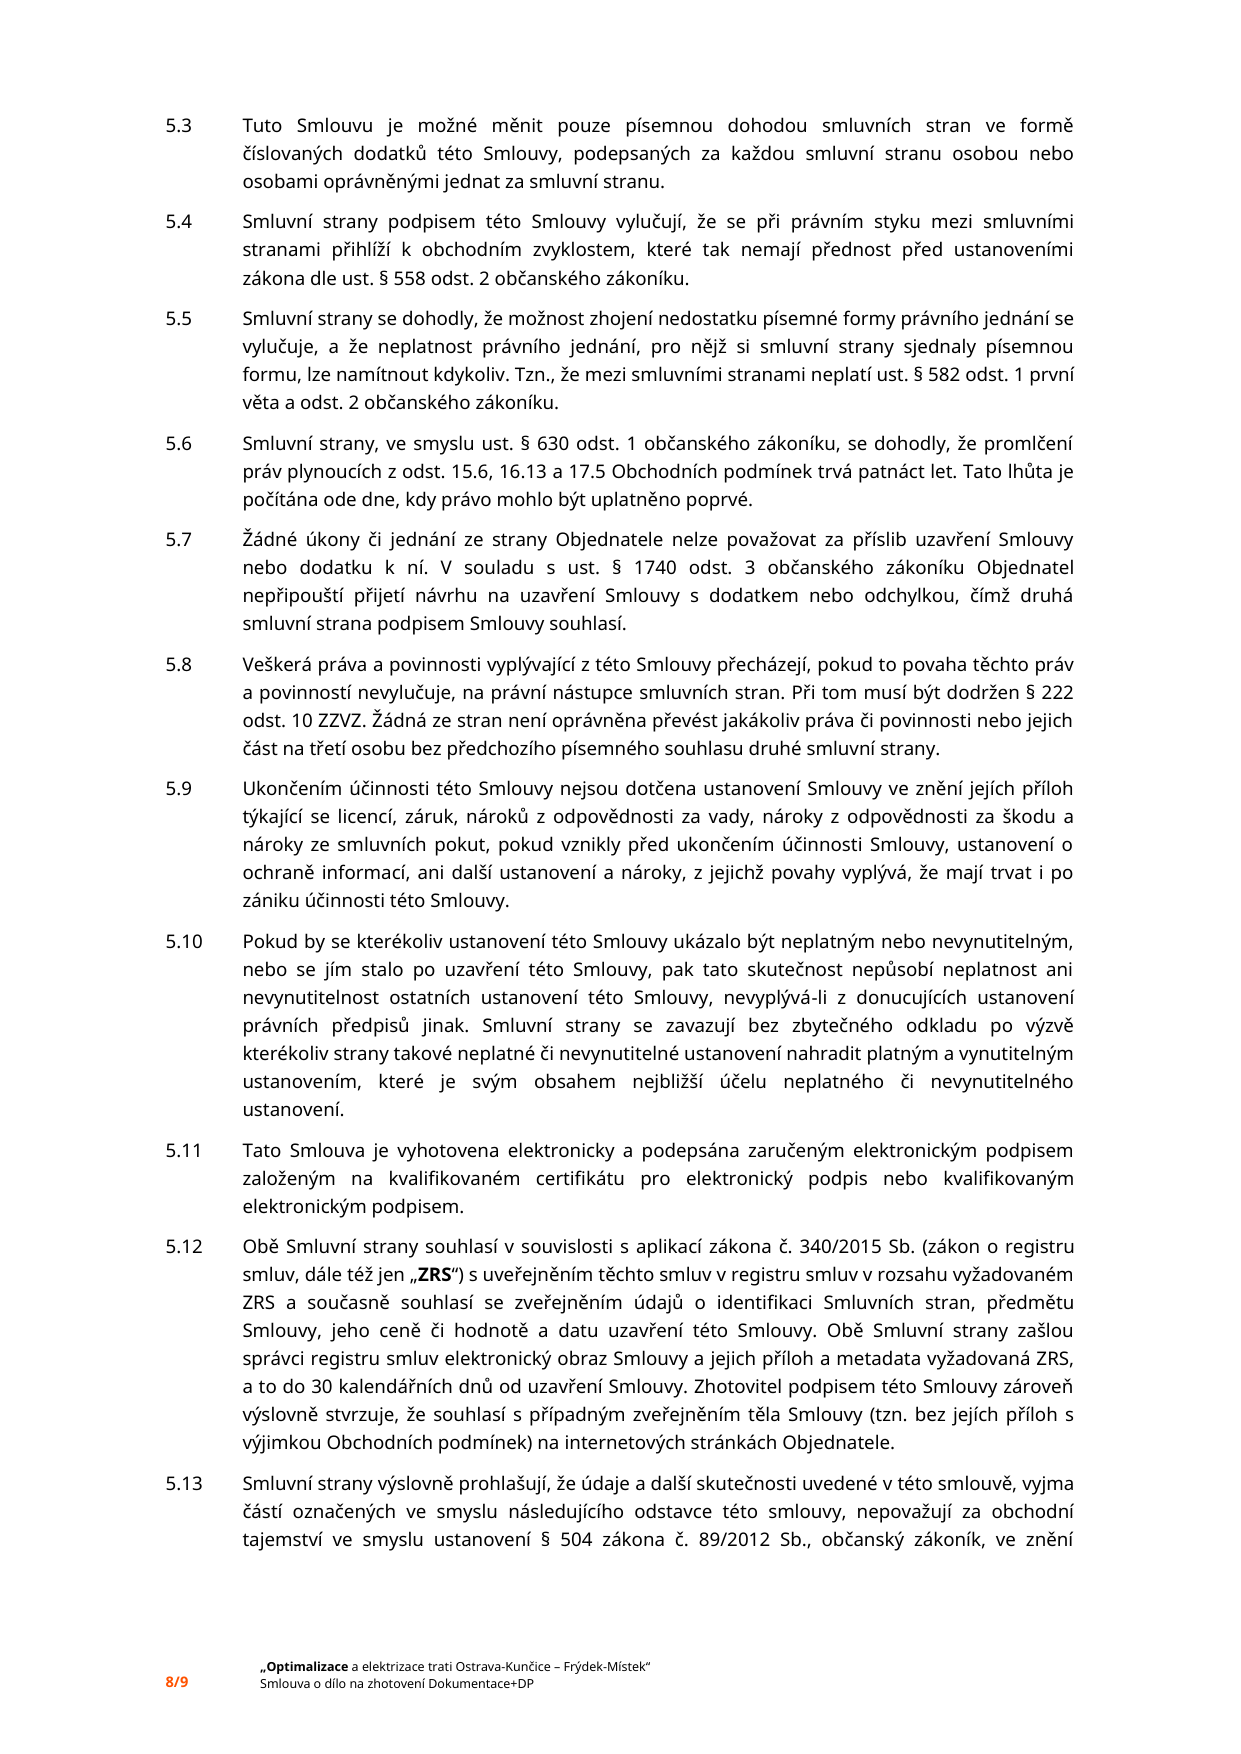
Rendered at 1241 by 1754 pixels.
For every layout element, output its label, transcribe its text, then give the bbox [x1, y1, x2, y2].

text Tuto Smlouvu je možné měnit pouze písemnou dohodou smluvních stran ve formě číslovaných dodatků této Smlouvy, podepsaných za každou smluvní stranu osobou nebo osobami oprávněnými jednat za smluvní stranu. [165, 112, 1075, 194]
text Veškerá práva a povinnosti vyplývající z této Smlouvy přecházejí, pokud to povaha těchto práv a povinností nevylučuje, na právní nástupce smluvních stran. Při tom musí být dodržen § 222 odst. 10 ZZVZ. Žádná ze stran není oprávněna převést jakákoliv práva či povinnosti nebo jejich část na třetí osobu bez předchozího písemného souhlasu druhé smluvní strany. [165, 651, 1075, 761]
text Pokud by se kterékoliv ustanovení této Smlouvy ukázalo být neplatným nebo nevynutitelným, nebo se jím stalo po uzavření této Smlouvy, pak tato skutečnost nepůsobí neplatnost ani nevynutitelnost ostatních ustanovení této Smlouvy, nevyplývá-li z donucujících ustanovení právních předpisů jinak. Smluvní strany se zavazují bez zbytečného odkladu po výzvě kterékoliv strany takové neplatné či nevynutitelné ustanovení nahradit platným a vynutitelným ustanovením, které je svým obsahem nejbližší účelu neplatného či nevynutitelného ustanovení. [165, 928, 1075, 1122]
text Smluvní strany podpisem této Smlouvy vylučují, že se při právním styku mezi smluvními stranami přihlíží k obchodním zvyklostem, které tak nemají přednost před ustanoveními zákona dle ust. § 558 odst. 2 občanského zákoníku. [165, 209, 1075, 290]
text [165, 1470, 1075, 1552]
text Obě Smluvní strany souhlasí v souvislosti s aplikací zákona č. 340/2015 Sb. (zákon o registru smluv, dále též jen „ZRS“) s uveřejněním těchto smluv v registru smluv v rozsahu vyžadovaném ZRS a současně souhlasí se zveřejněním údajů o identifikaci Smluvních stran, předmětu Smlouvy, jeho ceně či hodnotě a datu uzavření této Smlouvy. Obě Smluvní strany zašlou správci registru smluv elektronický obraz Smlouvy a jejich příloh a metadata vyžadovaná ZRS, a to do 30 kalendářních dnů od uzavření Smlouvy. Zhotovitel podpisem této Smlouvy zároveň výslovně stvrzuje, že souhlasí s případným zveřejněním těla Smlouvy (tzn. bez jejích příloh s výjimkou Obchodních podmínek) na internetových stránkách Objednatele. [165, 1233, 1075, 1455]
text Žádné úkony či jednání ze strany Objednatele nelze považovat za příslib uzavření Smlouvy nebo dodatku k ní. V souladu s ust. § 1740 odst. 3 občanského zákoníku Objednatel nepřipouští přijetí návrhu na uzavření Smlouvy s dodatkem nebo odchylkou, čímž druhá smluvní strana podpisem Smlouvy souhlasí. [165, 526, 1075, 636]
text Ukončením účinnosti této Smlouvy nejsou dotčena ustanovení Smlouvy ve znění jejích příloh týkající se licencí, záruk, nároků z odpovědnosti za vady, nároky z odpovědnosti za škodu a nároky ze smluvních pokut, pokud vznikly před ukončením účinnosti Smlouvy, ustanovení o ochraně informací, ani další ustanovení a nároky, z jejichž povahy vyplývá, že mají trvat i po zániku účinnosti této Smlouvy. [165, 776, 1075, 913]
text Smluvní strany, ve smyslu ust. § 630 odst. 1 občanského zákoníku, se dohodly, že promlčení práv plynoucích z odst. 15.6, 16.13 a 17.5 Obchodních podmínek trvá patnáct let. Tato lhůta je počítána ode dne, kdy právo mohlo být uplatněno poprvé. [165, 430, 1075, 511]
text Smluvní strany se dohodly, že možnost zhojení nedostatku písemné formy právního jednání se vylučuje, a že neplatnost právního jednání, pro nějž si smluvní strany sjednaly písemnou formu, lze namítnout kdykoliv. Tzn., že mezi smluvními stranami neplatí ust. § 582 odst. 1 první věta a odst. 2 občanského zákoníku. [165, 305, 1075, 415]
list Tato Smlouva je vyhotovena elektronicky a podepsána zaručeným elektronickým podpisem založeným na kvalifikovaném certifikátu pro elektronický podpis nebo kvalifikovaným elektronickým podpisem. [165, 1137, 1075, 1218]
